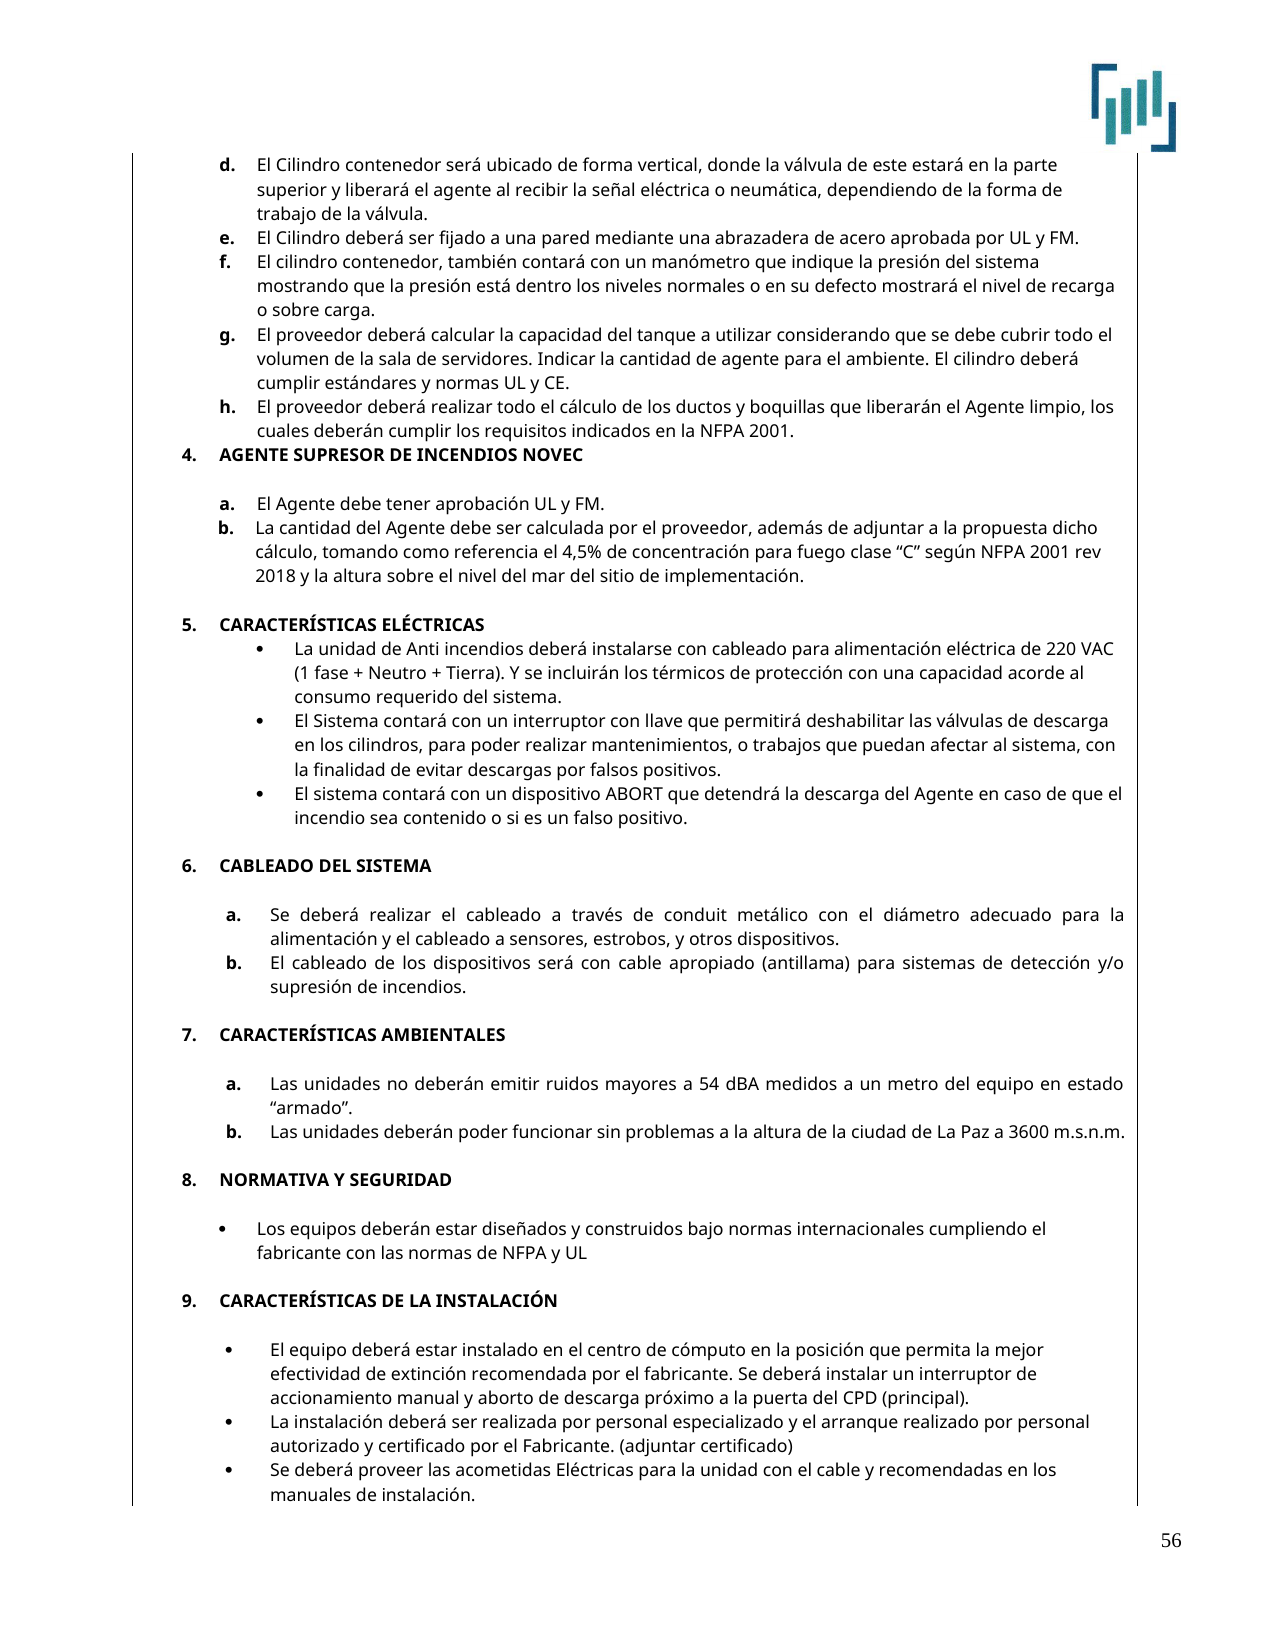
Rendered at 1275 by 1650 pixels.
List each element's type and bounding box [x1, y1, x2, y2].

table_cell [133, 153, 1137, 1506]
picture [1080, 59, 1182, 153]
